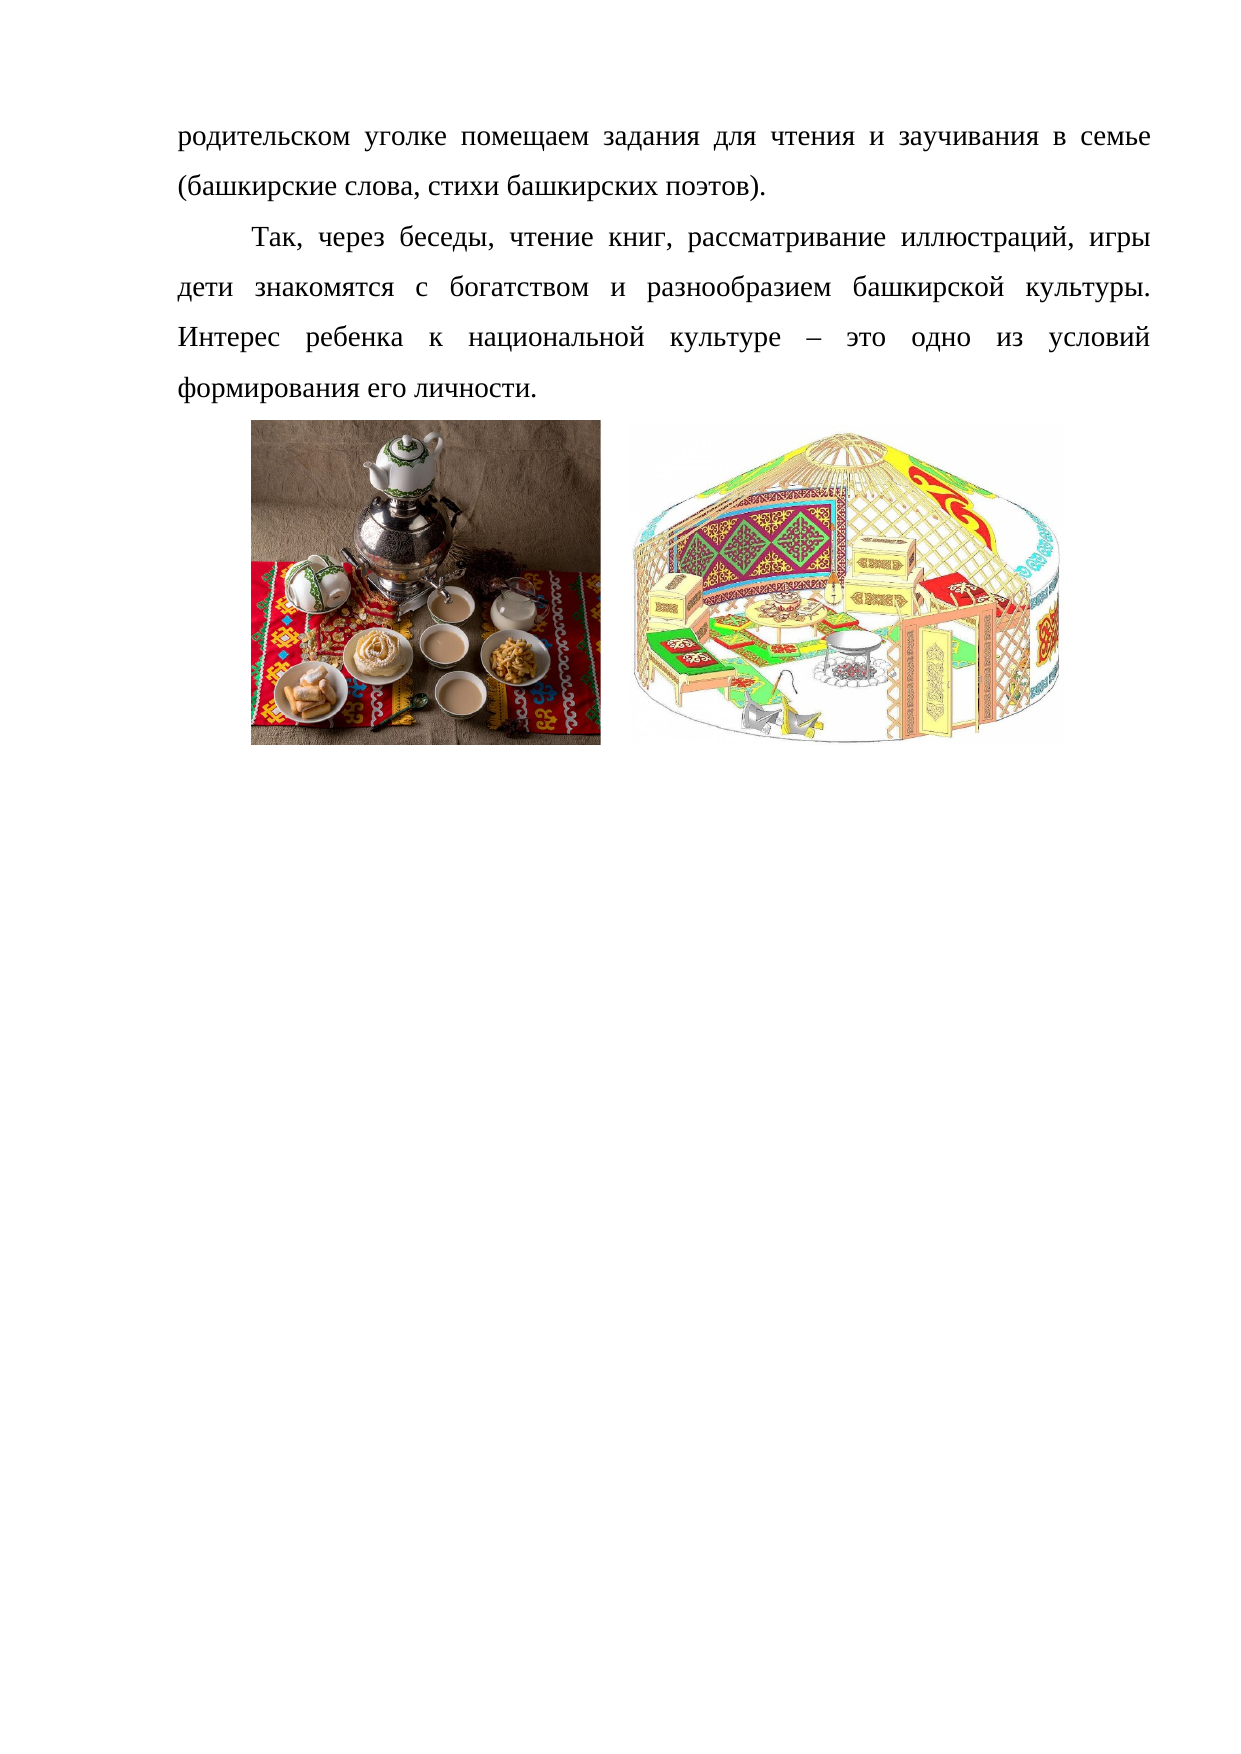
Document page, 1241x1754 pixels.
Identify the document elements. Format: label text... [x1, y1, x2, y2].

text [177, 118, 1152, 202]
picture [251, 420, 601, 745]
picture [629, 425, 1065, 745]
text Так, через беседы, чтение книг, рассматривание иллюстраций, игры дети знакомятся с богатством и разнообразием башкирской культуры. Интерес ребенка к национальной культуре – это одно из условий формирования его личности. [177, 219, 1152, 403]
